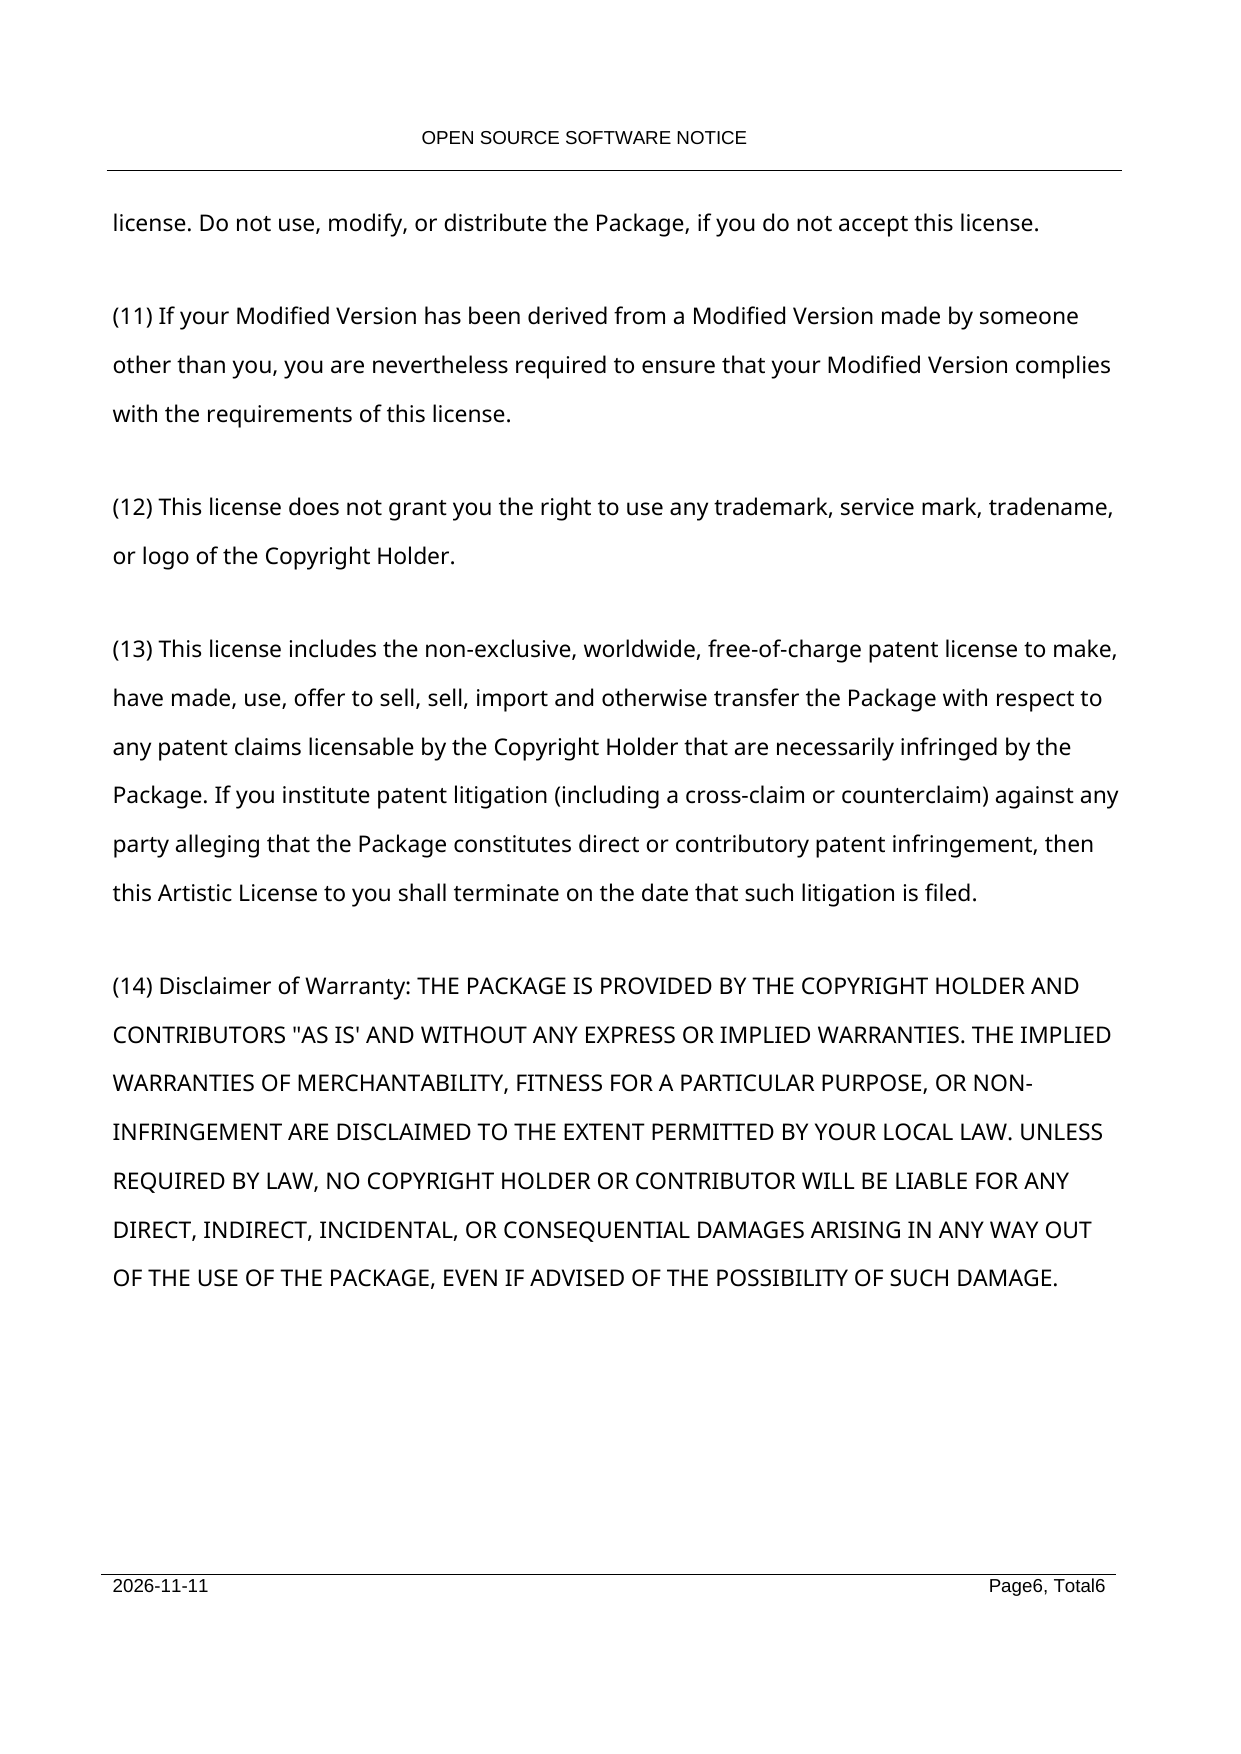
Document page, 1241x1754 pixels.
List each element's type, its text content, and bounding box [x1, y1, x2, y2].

text (11) If your Modified Version has been derived from a Modified Version made by someone other than you, you are nevertheless required to ensure that your Modified Version complies with the requirements of this license. [112, 299, 1128, 429]
text (12) This license does not grant you the right to use any trademark, service mark, tradename, or logo of the Copyright Holder. [112, 490, 1128, 572]
text (14) Disclaimer of Warranty: THE PACKAGE IS PROVIDED BY THE COPYRIGHT HOLDER AND CONTRIBUTORS "AS IS' AND WITHOUT ANY EXPRESS OR IMPLIED WARRANTIES. THE IMPLIED WARRANTIES OF MERCHANTABILITY, FITNESS FOR A PARTICULAR PURPOSE, OR NON-INFRINGEMENT ARE DISCLAIMED TO THE EXTENT PERMITTED BY YOUR LOCAL LAW. UNLESS REQUIRED BY LAW, NO COPYRIGHT HOLDER OR CONTRIBUTOR WILL BE LIABLE FOR ANY DIRECT, INDIRECT, INCIDENTAL, OR CONSEQUENTIAL DAMAGES ARISING IN ANY WAY OUT OF THE USE OF THE PACKAGE, EVEN IF ADVISED OF THE POSSIBILITY OF SUCH DAMAGE. [112, 969, 1128, 1294]
text (13) This license includes the non-exclusive, worldwide, free-of-charge patent license to make, have made, use, offer to sell, sell, import and otherwise transfer the Package with respect to any patent claims licensable by the Copyright Holder that are necessarily infringed by the Package. If you institute patent litigation (including a cross-claim or counterclaim) against any party alleging that the Package constitutes direct or contributory patent infringement, then this Artistic License to you shall terminate on the date that such litigation is filed. [112, 632, 1128, 908]
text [112, 206, 1128, 239]
